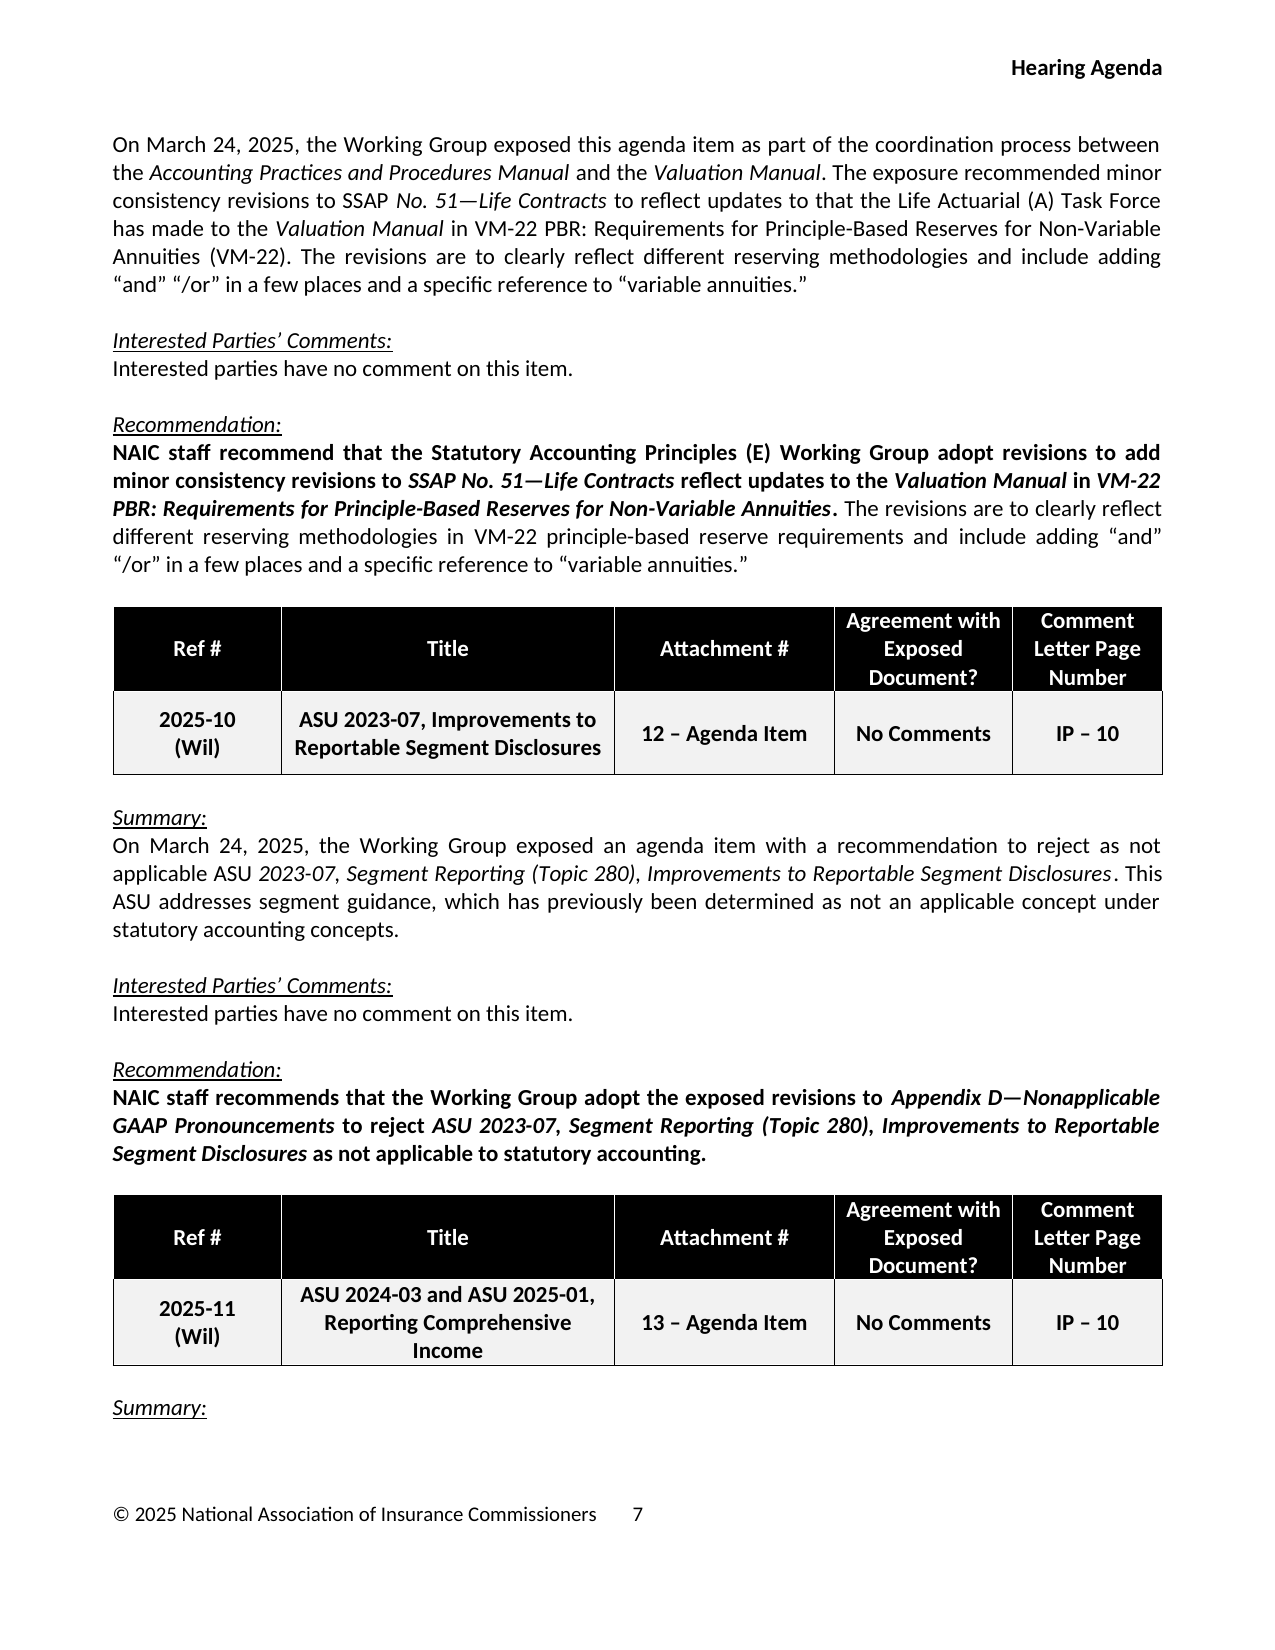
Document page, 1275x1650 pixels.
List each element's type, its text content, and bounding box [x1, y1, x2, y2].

table_cell 12 – Agenda Item [615, 692, 834, 774]
table_header Agreement with Exposed Document? [835, 1195, 1012, 1279]
table_cell ASU 2024-03 and ASU 2025-01, Reporting Comprehensive Income [282, 1280, 614, 1364]
table_cell No Comments [835, 692, 1012, 774]
list Recommendation: [112, 1055, 1162, 1083]
text NAIC staff recommend that the Statutory Accounting Principles (E) Working Group adopt revisions to add minor consistency revisions to SSAP No. 51—Life Contracts reflect updates to the Valuation Manual in VM-22 PBR: Requirements for Principle-Based Reserves for Non-Variable Annuities. The revisions are to clearly reflect different reserving methodologies in VM-22 principle-based reserve requirements and include adding “and” “/or” in a few places and a specific reference to “variable annuities.” [112, 438, 1162, 578]
list Recommendation: [112, 410, 1162, 438]
table_header Title [282, 607, 614, 691]
table_cell IP – 10 [1013, 1280, 1162, 1364]
table_cell No Comments [835, 1280, 1012, 1364]
text Interested parties have no comment on this item. [112, 999, 1162, 1027]
text On March 24, 2025, the Working Group exposed an agenda item with a recommendation to reject as not applicable ASU 2023-07, Segment Reporting (Topic 280), Improvements to Reportable Segment Disclosures. This ASU addresses segment guidance, which has previously been determined as not an applicable concept under statutory accounting concepts. [112, 831, 1162, 943]
table_header Attachment # [615, 607, 834, 691]
text Interested parties have no comment on this item. [112, 354, 1162, 382]
table_header Title [282, 1195, 614, 1279]
text Summary: [112, 1393, 1162, 1422]
table_header Comment Letter Page Number [1013, 1195, 1162, 1279]
table_header Ref # [114, 1195, 281, 1279]
text Summary: [112, 803, 1162, 831]
text Interested Parties’ Comments: [112, 971, 1162, 999]
table_header Comment Letter Page Number [1013, 607, 1162, 691]
text On March 24, 2025, the Working Group exposed this agenda item as part of the coordination process between the Accounting Practices and Procedures Manual and the Valuation Manual. The exposure recommended minor consistency revisions to SSAP No. 51—Life Contracts to reflect updates to that the Life Actuarial (A) Task Force has made to the Valuation Manual in VM-22 PBR: Requirements for Principle-Based Reserves for Non-Variable Annuities (VM-22). The revisions are to clearly reflect different reserving methodologies and include adding “and” “/or” in a few places and a specific reference to “variable annuities.” [112, 130, 1162, 298]
table_cell 2025-10 (Wil) [114, 692, 281, 774]
table_header Ref # [114, 607, 281, 691]
table_cell 13 – Agenda Item [615, 1280, 834, 1364]
text Interested Parties’ Comments: [112, 326, 1162, 354]
table_header Agreement with Exposed Document? [835, 607, 1012, 691]
table_cell IP – 10 [1013, 692, 1162, 774]
table_cell 2025-11 (Wil) [114, 1280, 281, 1364]
table_header Attachment # [615, 1195, 834, 1279]
text NAIC staff recommends that the Working Group adopt the exposed revisions to Appendix D—Nonapplicable GAAP Pronouncements to reject ASU 2023-07, Segment Reporting (Topic 280), Improvements to Reportable Segment Disclosures as not applicable to statutory accounting. [112, 1083, 1162, 1167]
table_cell ASU 2023-07, Improvements to Reportable Segment Disclosures [282, 692, 614, 774]
